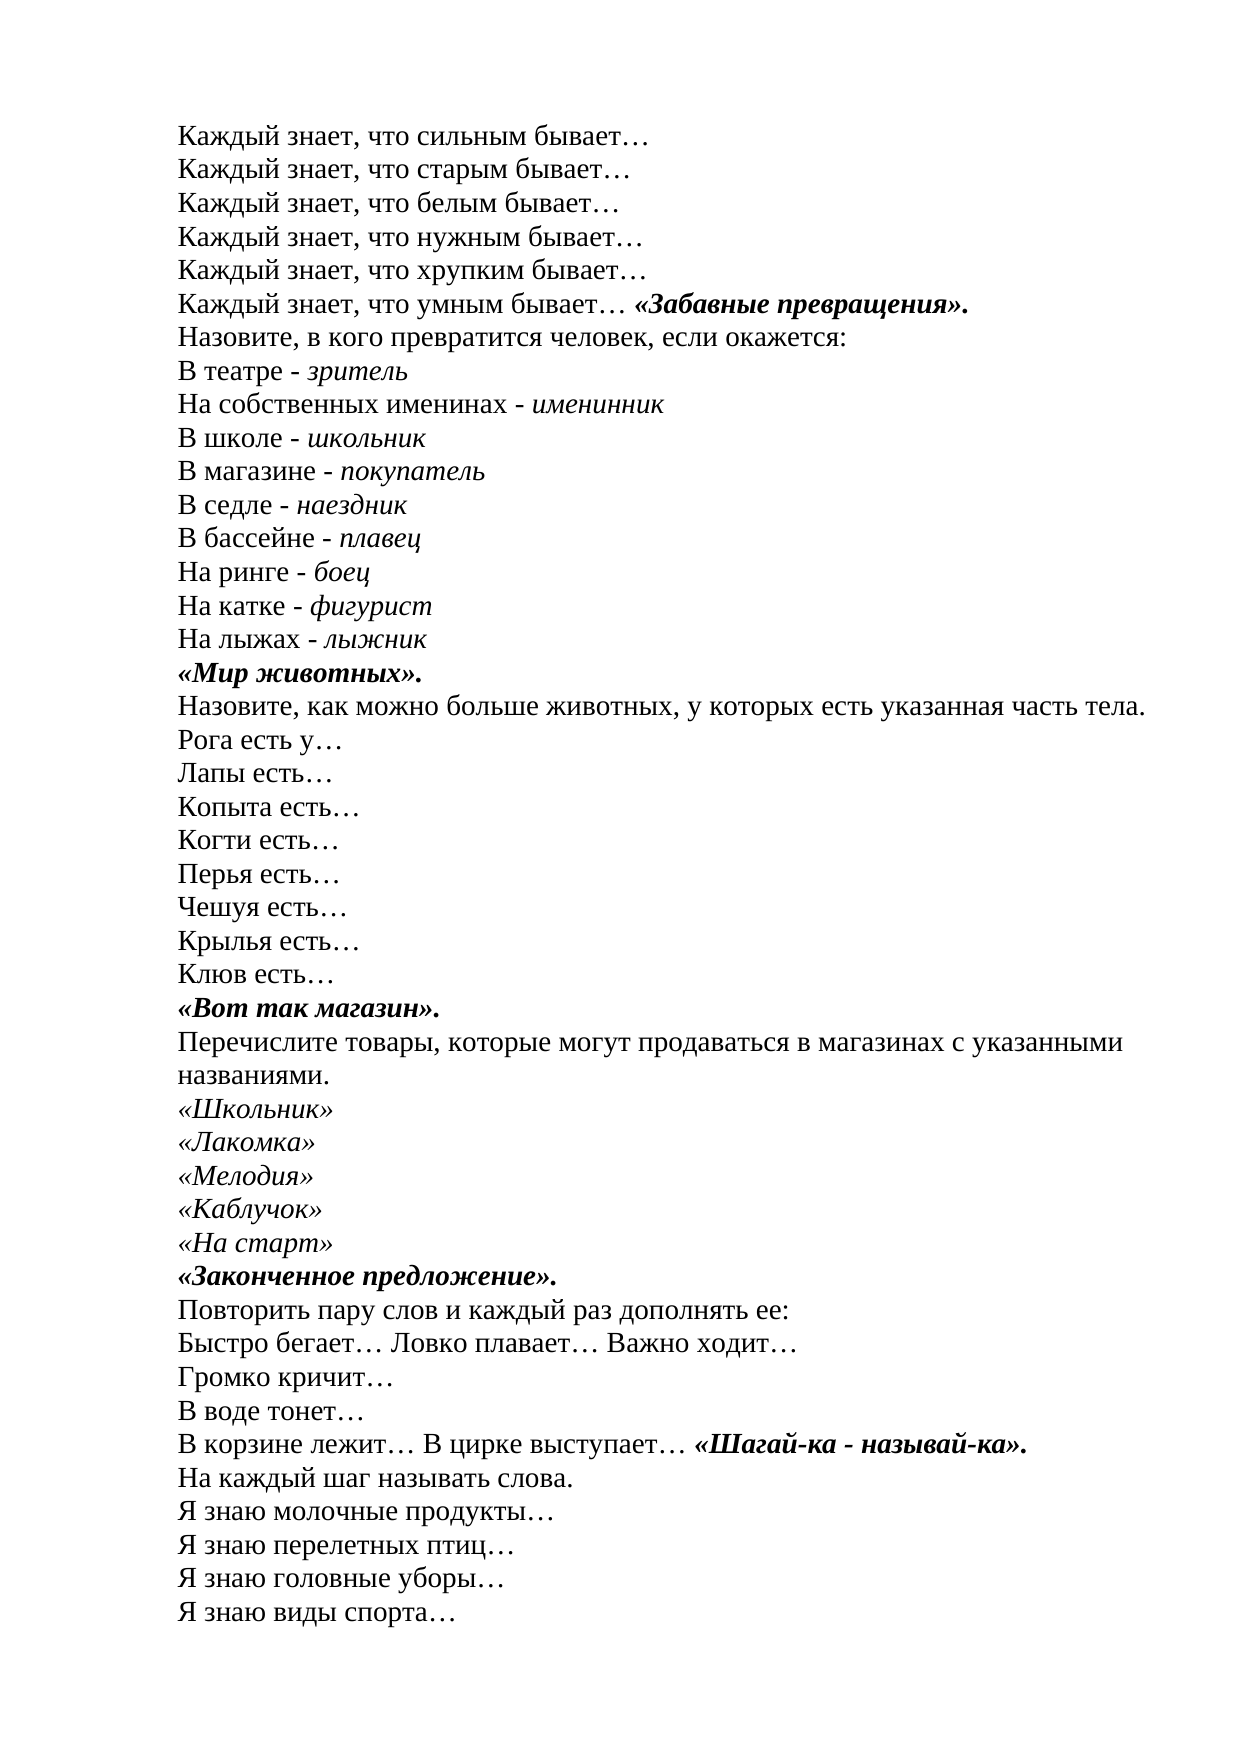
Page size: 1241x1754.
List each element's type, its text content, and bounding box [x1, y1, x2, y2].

text Повторить пару слов и каждый раз дополнять ее: [177, 1292, 1152, 1326]
text «Мир животных». [177, 655, 1152, 688]
text Каждый знает, что нужным бывает… [177, 219, 1152, 252]
text Быстро бегает… Ловко плавает… Важно ходит… [177, 1326, 1152, 1359]
text На катке - фигурист [177, 588, 1152, 621]
text В театре - зритель [177, 353, 1152, 386]
text Рога есть у… [177, 722, 1152, 755]
text В седле - наездник [177, 487, 1152, 521]
text «Каблучок» [177, 1191, 1152, 1225]
text Каждый знает, что сильным бывает… [177, 118, 1152, 152]
text Копыта есть… [177, 789, 1152, 822]
text Лапы есть… [177, 755, 1152, 789]
text «На старт» [177, 1225, 1152, 1258]
text Назовите, как можно больше животных, у которых есть указанная часть тела. [177, 688, 1152, 722]
text Я знаю молочные продукты… [177, 1493, 1152, 1527]
text Чешуя есть… [177, 889, 1152, 923]
text «Мелодия» [177, 1158, 1152, 1191]
text Назовите, в кого превратится человек, если окажется: [177, 319, 1152, 353]
text Громко кричит… [177, 1359, 1152, 1393]
text Я знаю виды спорта… [177, 1594, 1152, 1627]
text «Лакомка» [177, 1124, 1152, 1158]
text В школе - школьник [177, 420, 1152, 453]
text Когти есть… [177, 822, 1152, 856]
text На каждый шаг называть слова. [177, 1460, 1152, 1493]
text Я знаю перелетных птиц… [177, 1527, 1152, 1560]
text Каждый знает, что старым бывает… [177, 152, 1152, 185]
text Я знаю головные уборы… [177, 1560, 1152, 1594]
text Каждый знает, что умным бывает… «Забавные превращения». [177, 286, 1152, 319]
text «Законченное предложение». [177, 1258, 1152, 1292]
text В корзине лежит… В цирке выступает… «Шагай-ка - называй-ка». [177, 1426, 1152, 1460]
text Каждый знает, что хрупким бывает… [177, 252, 1152, 286]
text Каждый знает, что белым бывает… [177, 185, 1152, 219]
text Клюв есть… [177, 957, 1152, 990]
text В магазине - покупатель [177, 453, 1152, 487]
text Перечислите товары, которые могут продаваться в магазинах с указанными названиями. [177, 1024, 1152, 1091]
text «Школьник» [177, 1091, 1152, 1124]
text На ринге - боец [177, 554, 1152, 588]
text Перья есть… [177, 856, 1152, 889]
text «Вот так магазин». [177, 990, 1152, 1024]
text На лыжах - лыжник [177, 621, 1152, 655]
text В бассейне - плавец [177, 521, 1152, 554]
text На собственных именинах - именинник [177, 386, 1152, 420]
text Крылья есть… [177, 923, 1152, 957]
text В воде тонет… [177, 1393, 1152, 1426]
